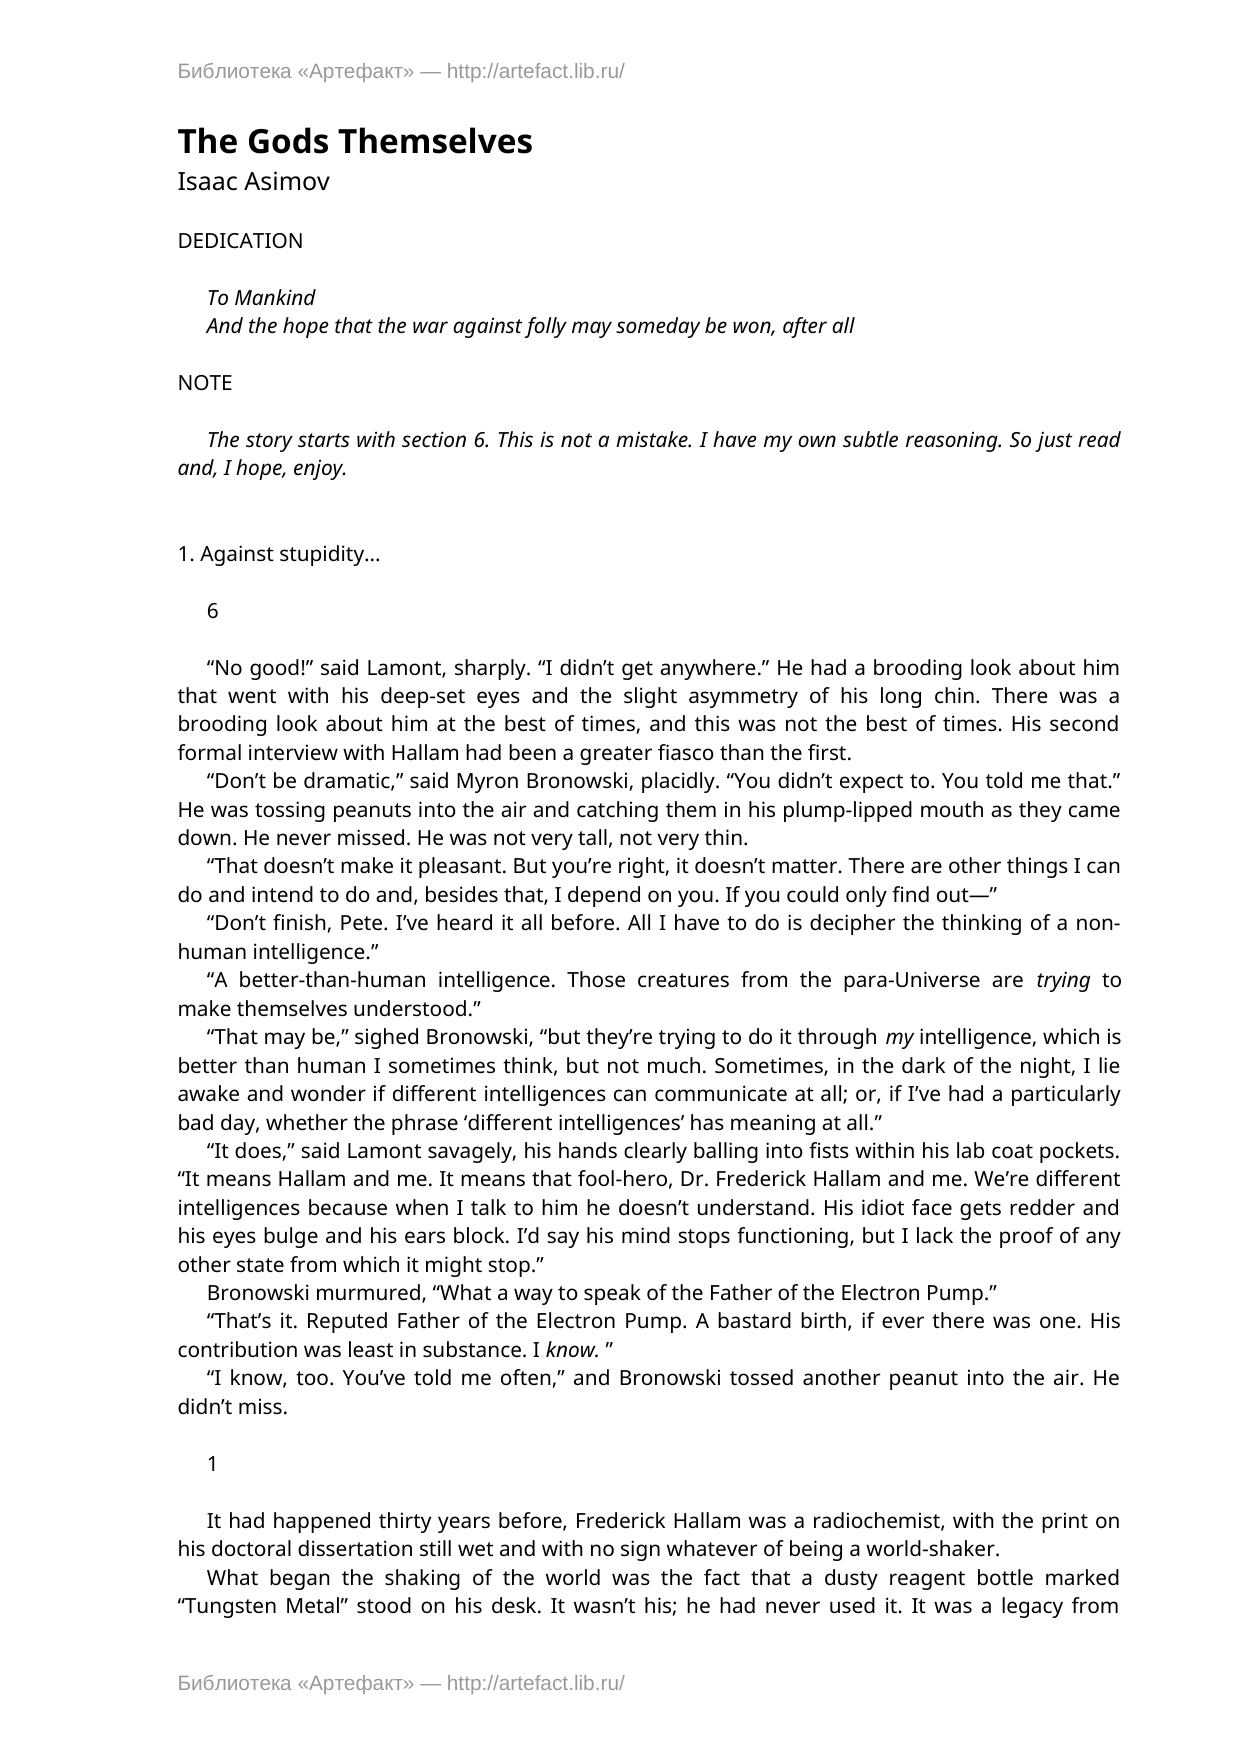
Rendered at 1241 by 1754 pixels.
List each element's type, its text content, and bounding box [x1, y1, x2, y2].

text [177, 1563, 1122, 1619]
text DEDICATION [177, 226, 1122, 254]
text “Don’t finish, Pete. I’ve heard it all before. All I have to do is decipher the thinking of a non-human intelligence.” [177, 908, 1122, 965]
text “A better-than-human intelligence. Those creatures from the para-Universe are trying to make themselves understood.” [177, 965, 1122, 1022]
text “That may be,” sighed Bronowski, “but they’re trying to do it through my intelligence, which is better than human I sometimes think, but not much. Sometimes, in the dark of the night, I lie awake and wonder if different intelligences can communicate at all; or, if I’ve had a particularly bad day, whether the phrase ‘different intelligences’ has meaning at all.” [177, 1022, 1122, 1136]
text And the hope that the war against folly may someday be won, after all [177, 311, 1122, 340]
text “That’s it. Reputed Father of the Electron Pump. A bastard birth, if ever there was one. His contribution was least in substance. I know. ” [177, 1307, 1122, 1363]
text The story starts with section 6. This is not a mistake. I have my own subtle reasoning. So just read and, I hope, enjoy. [177, 425, 1122, 482]
subtitle 6 [177, 596, 1122, 624]
text NOTE [177, 368, 1122, 397]
text “Don’t be dramatic,” said Myron Bronowski, placidly. “You didn’t expect to. You told me that.” He was tossing peanuts into the air and catching them in his plump-lipped mouth as they came down. He never missed. He was not very tall, not very thin. [177, 766, 1122, 852]
subtitle The Gods Themselves [177, 118, 1122, 163]
text To Mankind [177, 283, 1122, 311]
subtitle 1 [177, 1449, 1122, 1477]
text “That doesn’t make it pleasant. But you’re right, it doesn’t matter. There are other things I can do and intend to do and, besides that, I depend on you. If you could only find out—” [177, 852, 1122, 908]
subtitle Isaac Asimov [177, 163, 1122, 198]
text Bronowski murmured, “What a way to speak of the Father of the Electron Pump.” [177, 1278, 1122, 1307]
text It had happened thirty years before, Frederick Hallam was a radiochemist, with the print on his doctoral dissertation still wet and with no sign whatever of being a world-shaker. [177, 1506, 1122, 1563]
subtitle 1. Against stupidity... [177, 539, 1122, 567]
text “It does,” said Lamont savagely, his hands clearly balling into fists within his lab coat pockets. “It means Hallam and me. It means that fool-hero, Dr. Frederick Hallam and me. We’re different intelligences because when I talk to him he doesn’t understand. His idiot face gets redder and his eyes bulge and his ears block. I’d say his mind stops functioning, but I lack the proof of any other state from which it might stop.” [177, 1136, 1122, 1278]
text “I know, too. You’ve told me often,” and Bronowski tossed another peanut into the air. He didn’t miss. [177, 1363, 1122, 1420]
text “No good!” said Lamont, sharply. “I didn’t get anywhere.” He had a brooding look about him that went with his deep-set eyes and the slight asymmetry of his long chin. There was a brooding look about him at the best of times, and this was not the best of times. His second formal interview with Hallam had been a greater fiasco than the first. [177, 653, 1122, 766]
